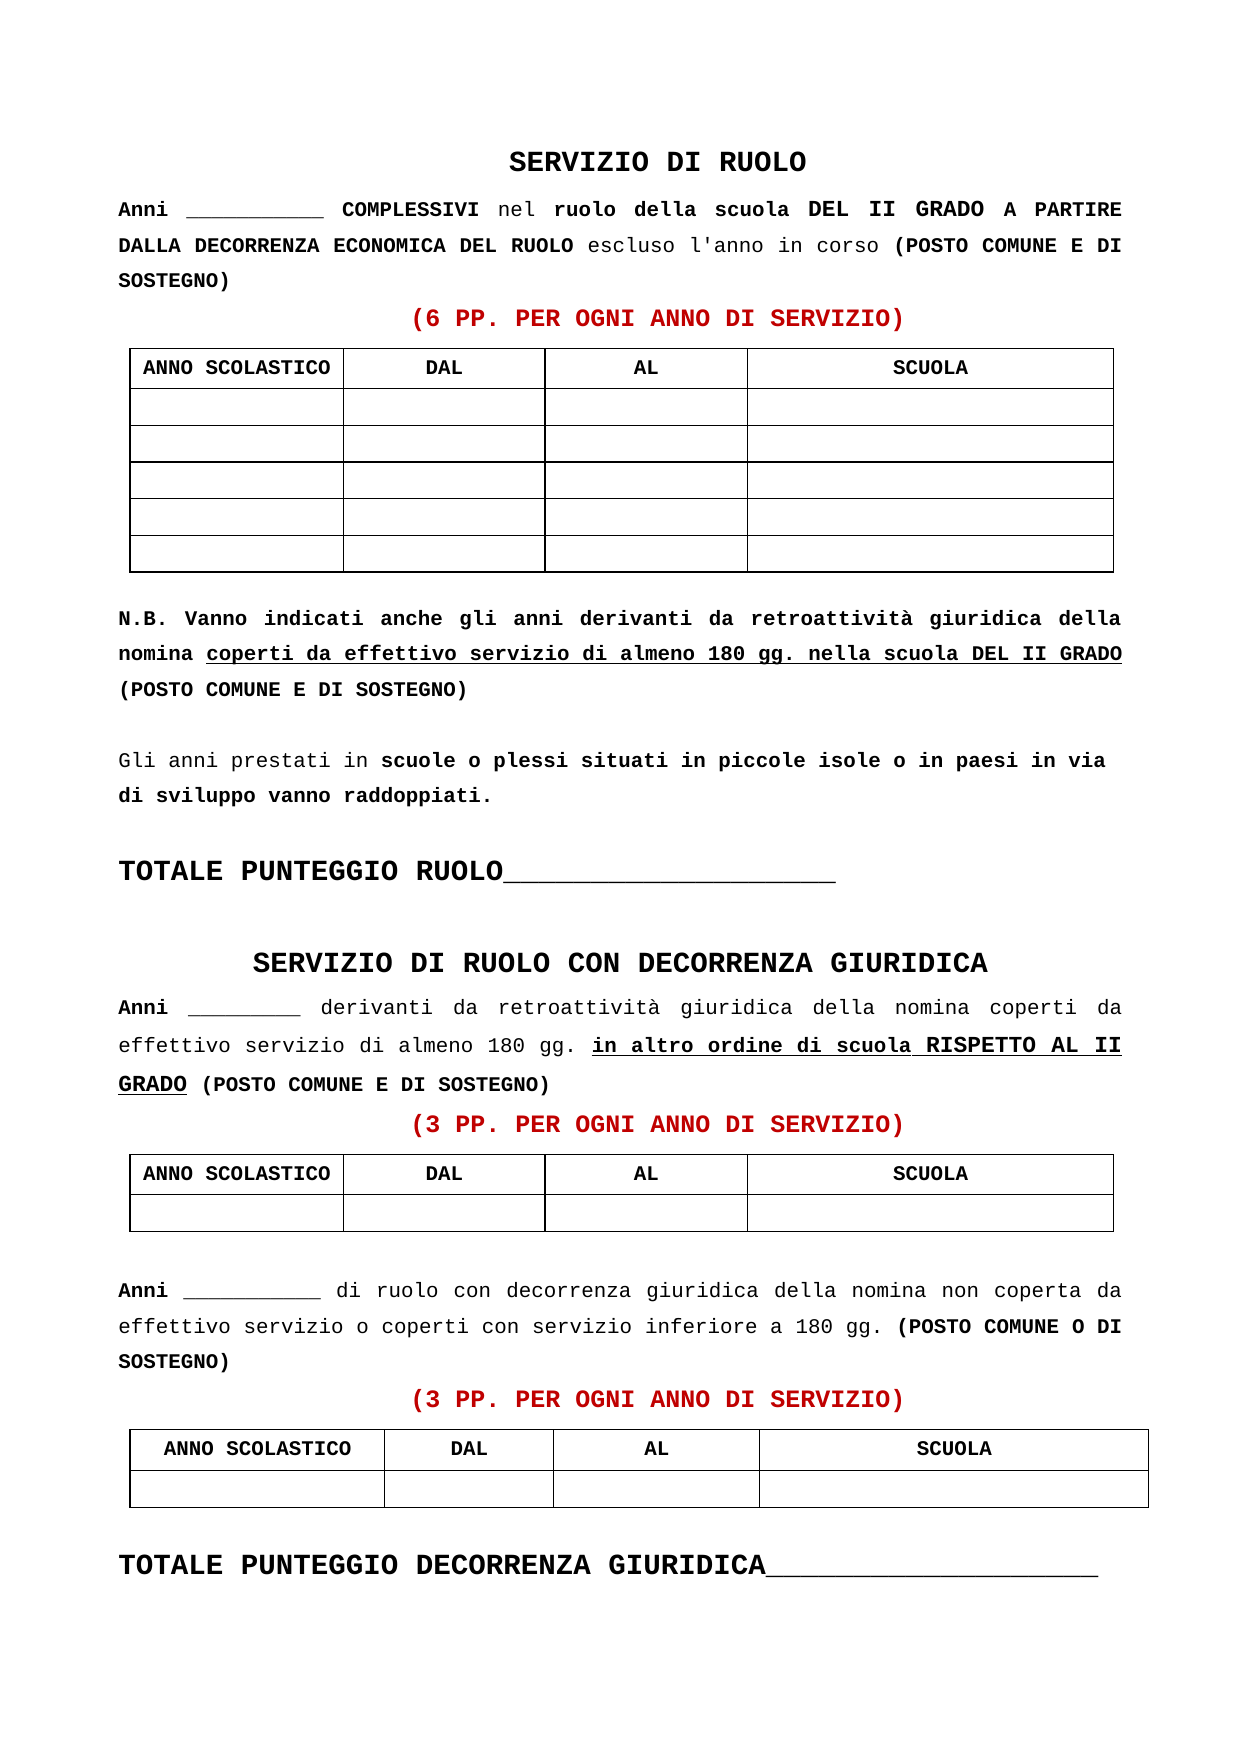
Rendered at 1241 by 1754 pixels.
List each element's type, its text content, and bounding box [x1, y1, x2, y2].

table_header DAL [385, 1430, 553, 1470]
text SERVIZIO DI RUOLO [193, 148, 1122, 181]
table_cell [748, 389, 1113, 425]
text TOTALE PUNTEGGIO RUOLO___________________ [118, 856, 1122, 889]
table_cell [546, 499, 747, 535]
table_cell [131, 536, 343, 571]
text Gli anni prestati in scuole o plessi situati in piccole isole o in paesi in via di sviluppo vanno raddoppiati. [118, 749, 1122, 809]
table_header ANNO SCOLASTICO [131, 1430, 384, 1470]
table_cell [131, 1195, 343, 1231]
table_cell [344, 1195, 544, 1231]
text SERVIZIO DI RUOLO CON DECORRENZA GIURIDICA [118, 948, 1122, 981]
table_cell [748, 426, 1113, 461]
table_cell [546, 536, 747, 571]
table_cell [760, 1471, 1148, 1507]
text (3 PP. PER OGNI ANNO DI SERVIZIO) [193, 1387, 1122, 1415]
text Anni _________ derivanti da retroattività giuridica della nomina coperti da effettivo servizio di almeno 180 gg. in altro ordine di scuola RISPETTO AL II GRADO (POSTO COMUNE E DI SOSTEGNO) [118, 997, 1122, 1099]
table_header AL [546, 349, 747, 388]
table_cell [131, 463, 343, 498]
table_cell [344, 536, 544, 571]
table_header SCUOLA [748, 349, 1113, 388]
text Anni ___________ COMPLESSIVI nel ruolo della scuola DEL II GRADO A PARTIRE DALLA DECORRENZA ECONOMICA DEL RUOLO escluso l'anno in corso (POSTO COMUNE E DI SOSTEGNO) [118, 197, 1122, 294]
table_cell [546, 389, 747, 425]
table_cell [546, 1195, 747, 1231]
text N.B. Vanno indicati anche gli anni derivanti da retroattività giuridica della nomina coperti da effettivo servizio di almeno 180 gg. nella scuola DEL II GRADO (POSTO COMUNE E DI SOSTEGNO) [118, 608, 1122, 702]
table_cell [344, 499, 544, 535]
table_cell [554, 1471, 759, 1507]
text Anni ___________ di ruolo con decorrenza giuridica della nomina non coperta da effettivo servizio o coperti con servizio inferiore a 180 gg. (POSTO COMUNE O DI SOSTEGNO) [118, 1280, 1122, 1375]
table_header DAL [344, 349, 544, 388]
table_header AL [546, 1155, 747, 1194]
table_cell [546, 426, 747, 461]
table_cell [748, 1195, 1113, 1231]
text (6 PP. PER OGNI ANNO DI SERVIZIO) [193, 306, 1122, 334]
text TOTALE PUNTEGGIO DECORRENZA GIURIDICA___________________ [118, 1550, 1122, 1583]
table_cell [546, 463, 747, 498]
table_cell [344, 463, 544, 498]
table_cell [748, 499, 1113, 535]
table_header AL [554, 1430, 759, 1470]
table_header ANNO SCOLASTICO [131, 1155, 343, 1194]
table_cell [344, 389, 544, 425]
table_cell [385, 1471, 553, 1507]
text (3 PP. PER OGNI ANNO DI SERVIZIO) [193, 1112, 1122, 1140]
table_cell [131, 1471, 384, 1507]
table_cell [131, 426, 343, 461]
table_header DAL [344, 1155, 544, 1194]
table_cell [748, 536, 1113, 571]
table_cell [131, 499, 343, 535]
table_header SCUOLA [760, 1430, 1148, 1470]
table_header SCUOLA [748, 1155, 1113, 1194]
table_header ANNO SCOLASTICO [131, 349, 343, 388]
table_cell [344, 426, 544, 461]
table_cell [748, 463, 1113, 498]
table_cell [131, 389, 343, 425]
